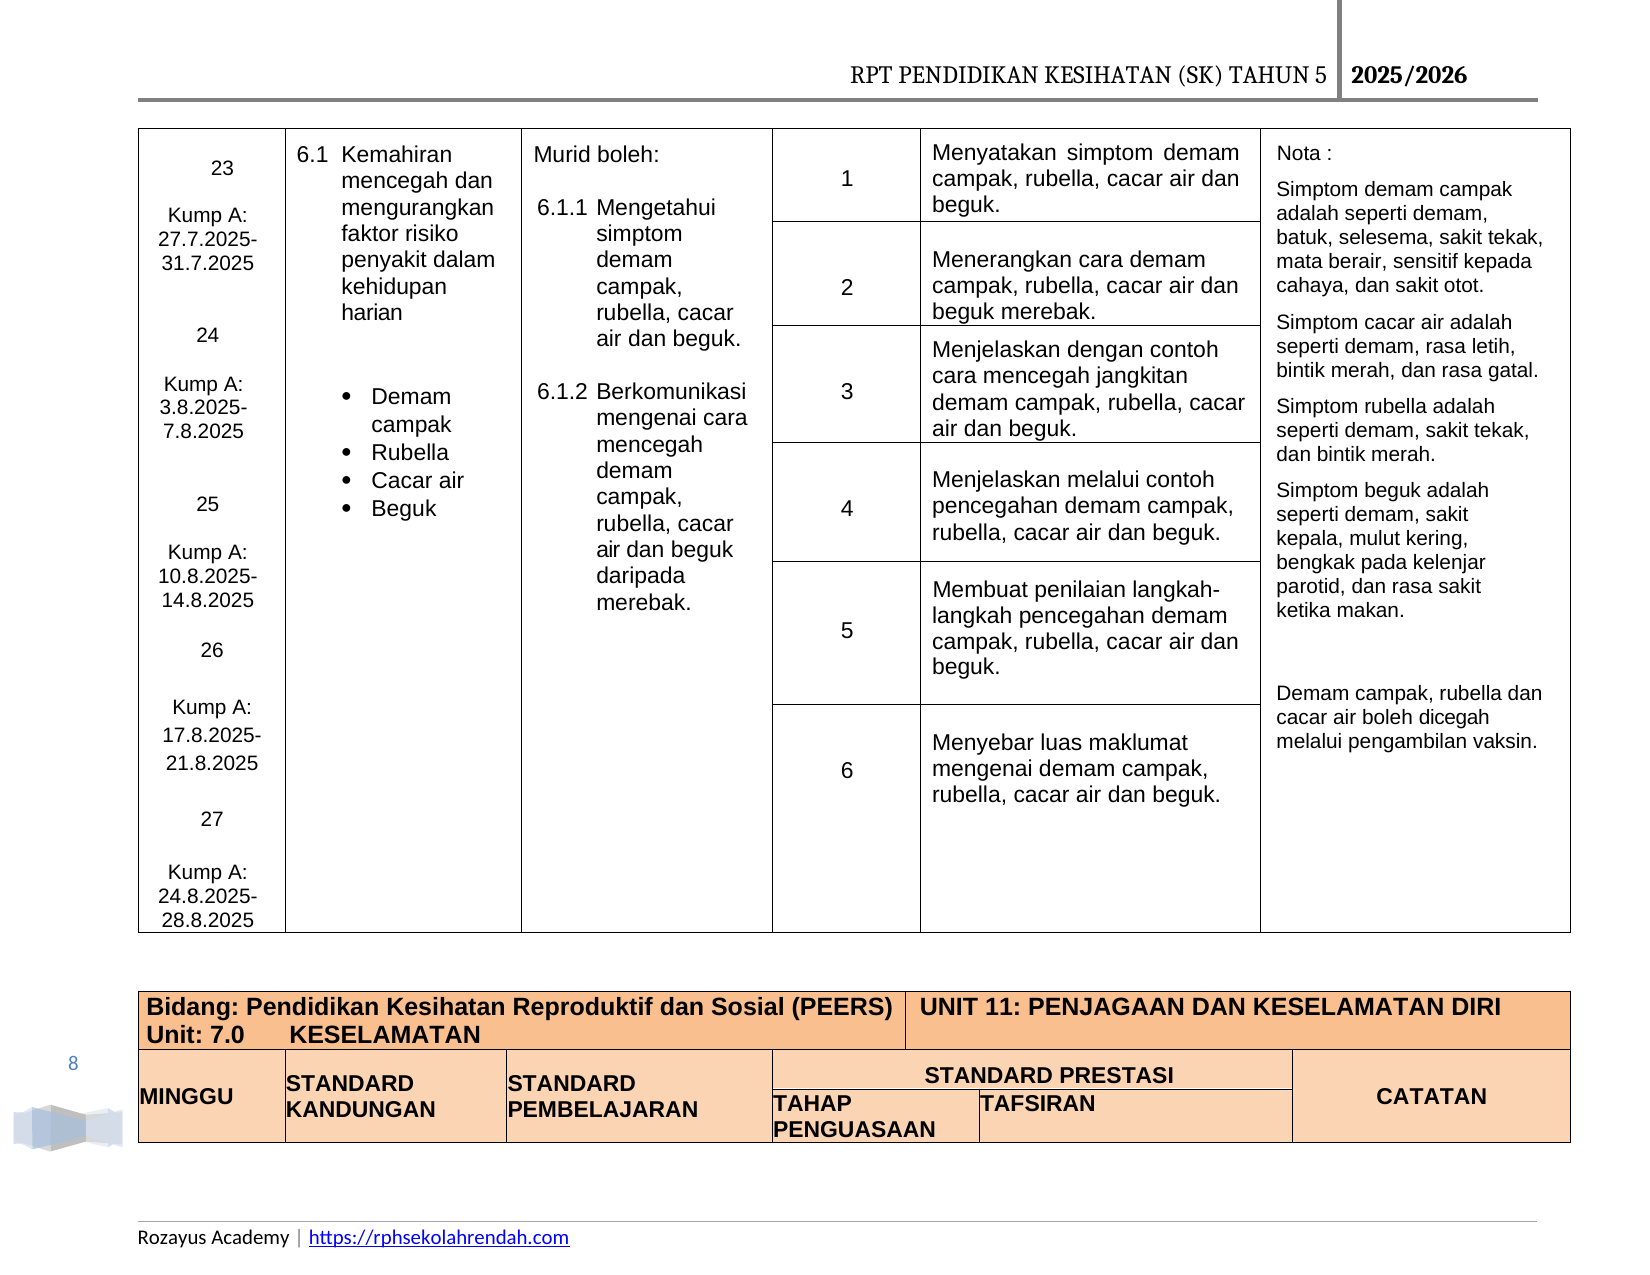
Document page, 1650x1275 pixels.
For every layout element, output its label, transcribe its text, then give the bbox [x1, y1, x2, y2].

table_cell 1 [773, 129, 920, 221]
table_cell 2 [773, 222, 920, 325]
table_cell 3 [773, 326, 920, 442]
table_cell Membuat penilaian langkah- langkah pencegahan demam campak, rubella, cacar air dan beguk. [921, 562, 1260, 704]
table_cell TAFSIRAN [980, 1090, 1292, 1142]
table_cell Menjelaskan dengan contoh cara mencegah jangkitan demam campak, rubella, cacar air dan beguk. [921, 326, 1260, 442]
table_cell 5 [773, 562, 920, 704]
table_cell Murid boleh: Mengetahui simptom demam campak, rubella, cacar air dan beguk. Berkomunikasi mengenai cara mencegah demam campak, rubella, cacar air dan beguk daripada merebak. [522, 129, 772, 932]
table_cell CATATAN [1293, 1050, 1570, 1142]
table_cell Demam campak, rubella dan cacar air boleh dicegah melalui pengambilan vaksin. [1261, 680, 1570, 932]
table_cell STANDARD PRESTASI [773, 1050, 1292, 1088]
table_cell 23 Kump A: 27.7.2025-31.7.2025 24 Kump A: 3.8.2025-7.8.2025 25 Kump A: 10.8.2025-14.8.2025 26 Kump A: 17.8.2025-21.8.2025 27 Kump A: 24.8.2025-28.8.2025 [139, 129, 285, 932]
table_cell Menyatakan simptom demam campak, rubella, cacar air dan beguk. [921, 129, 1260, 221]
table_cell Menerangkan cara demam campak, rubella, cacar air dan beguk merebak. [921, 222, 1260, 325]
table_cell Menyebar luas maklumat mengenai demam campak, rubella, cacar air dan beguk. [921, 705, 1260, 932]
table_cell TAHAP PENGUASAAN [773, 1090, 979, 1142]
table_cell Kemahiran mencegah dan mengurangkan faktor risiko penyakit dalam kehidupan harian Demam campak Rubella Cacar air Beguk [286, 129, 521, 932]
table_cell Nota : Simptom demam campak adalah seperti demam, batuk, selesema, sakit tekak, mata berair, sensitif kepada cahaya, dan sakit otot. Simptom cacar air adalah seperti demam, rasa letih, bintik merah, dan rasa gatal. Simptom rubella adalah seperti demam, sakit tekak, dan bintik merah. Simptom beguk adalah seperti demam, sakit kepala, mulut kering, bengkak pada kelenjar parotid, dan rasa sakit ketika makan. [1261, 129, 1570, 680]
table_cell STANDARD KANDUNGAN [286, 1050, 506, 1142]
table_header Bidang: Pendidikan Kesihatan Reproduktif dan Sosial (PEERS) Unit: 7.0 KESELAMATAN [139, 992, 905, 1049]
table_cell MINGGU [139, 1050, 285, 1142]
table_cell 6 [773, 705, 920, 932]
table_cell Menjelaskan melalui contoh pencegahan demam campak, rubella, cacar air dan beguk. [921, 443, 1260, 561]
table_cell 4 [773, 443, 920, 561]
table_cell STANDARD PEMBELAJARAN [507, 1050, 772, 1142]
table_header UNIT 11: PENJAGAAN DAN KESELAMATAN DIRI [906, 992, 1570, 1049]
